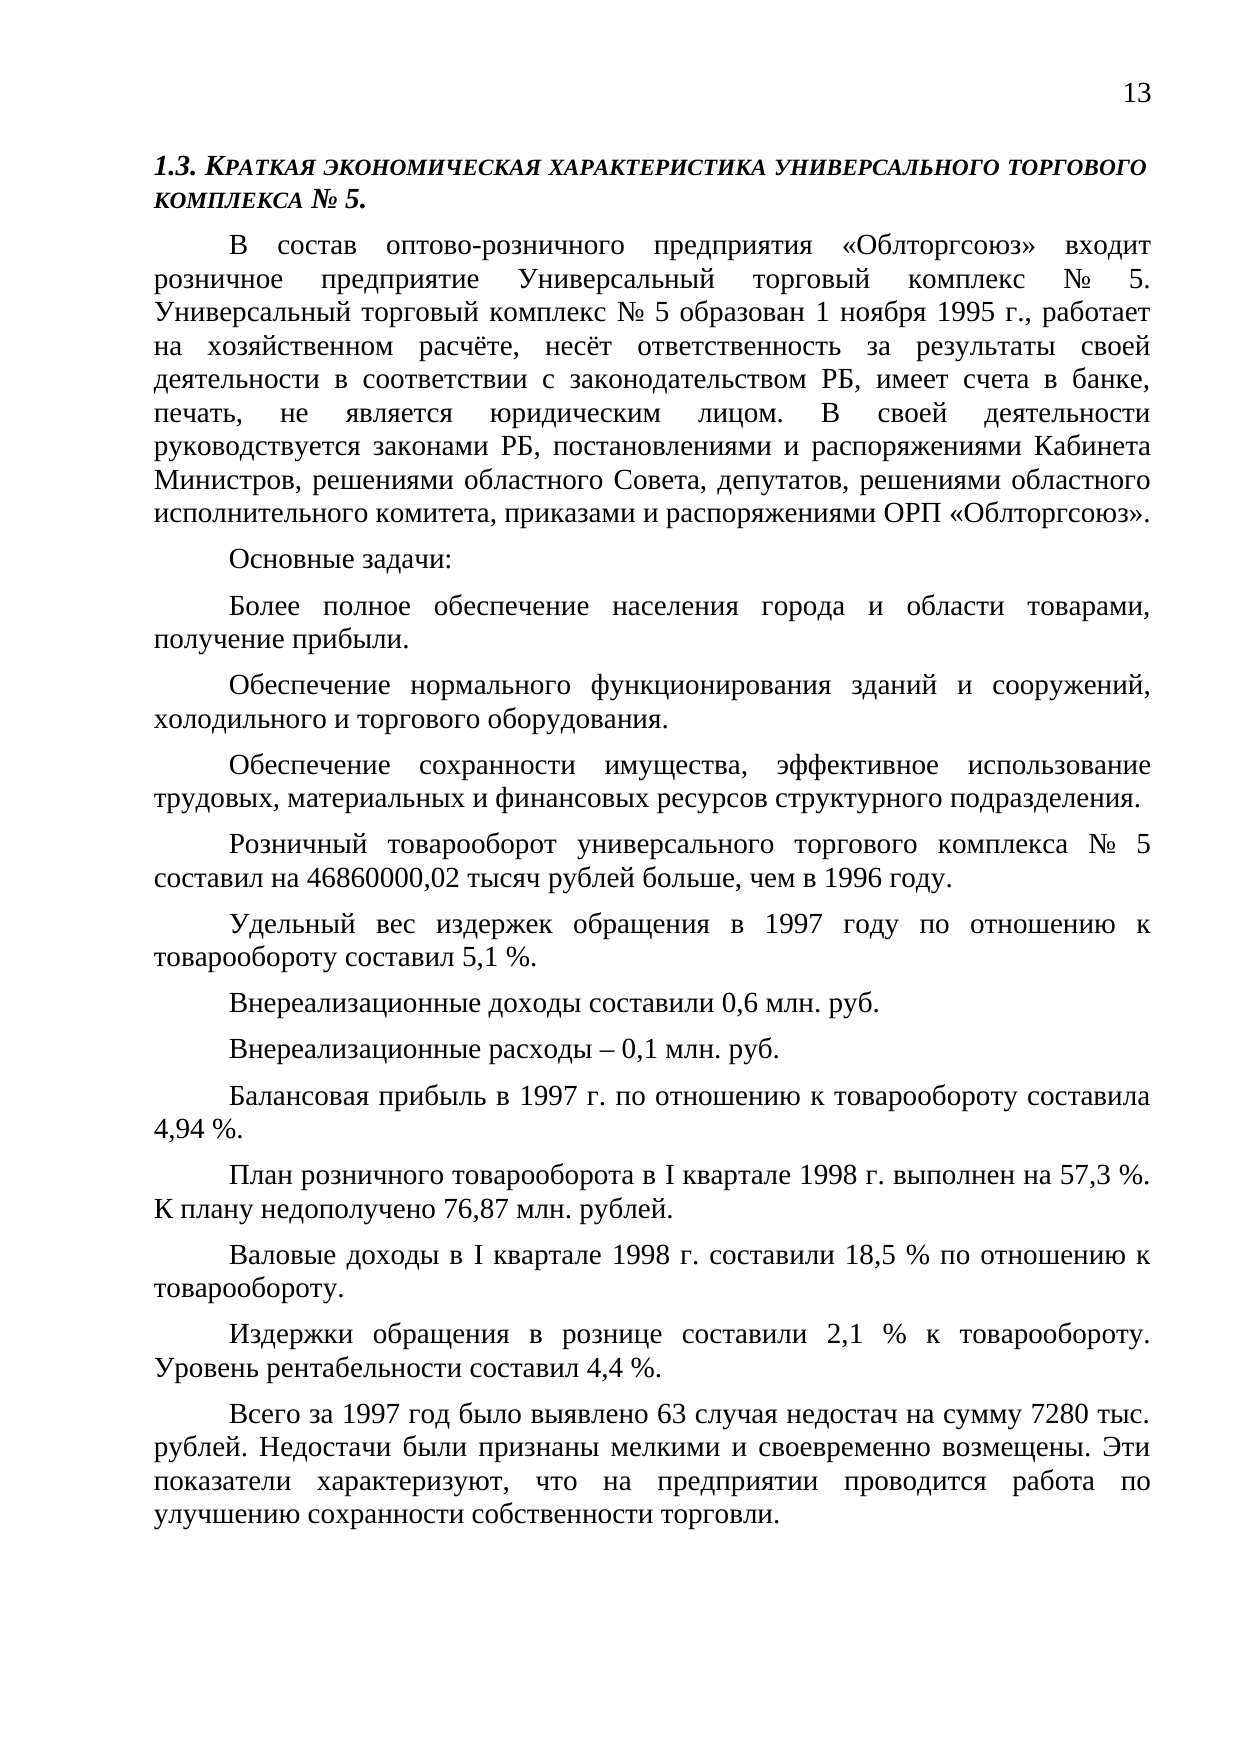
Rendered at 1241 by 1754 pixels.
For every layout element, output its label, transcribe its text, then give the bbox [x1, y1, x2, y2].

text Внереализационные доходы составили 0,6 млн. руб. [153, 986, 1152, 1019]
text Основные задачи: [153, 542, 1152, 575]
subtitle 1.3. Краткая экономическая характеристика универсального торгового комплекса № 5. [153, 148, 1152, 215]
text Валовые доходы в I квартале 1998 г. составили 18,5 % по отношению к товарообороту. [153, 1237, 1152, 1304]
text Внереализационные расходы – 0,1 млн. руб. [153, 1032, 1152, 1065]
text Обеспечение сохранности имущества, эффективное использование трудовых, материальных и финансовых ресурсов структурного подразделения. [153, 747, 1152, 814]
text В состав оптово-розничного предприятия «Облторгсоюз» входит розничное предприятие Универсальный торговый комплекс № 5. Универсальный торговый комплекс № 5 образован 1 ноября 1995 г., работает на хозяйственном расчёте, несёт ответственность за результаты своей деятельности в соответствии с законодательством РБ, имеет счета в банке, печать, не является юридическим лицом. В своей деятельности руководствуется законами РБ, постановлениями и распоряжениями Кабинета Министров, решениями областного Совета, депутатов, решениями областного исполнительного комитета, приказами и распоряжениями ОРП «Облторгсоюз». [153, 227, 1152, 529]
text Всего за 1997 год было выявлено 63 случая недостач на сумму 7280 тыс. рублей. Недостачи были признаны мелкими и своевременно возмещены. Эти показатели характеризуют, что на предприятии проводится работа по улучшению сохранности собственности торговли. [153, 1396, 1152, 1530]
text План розничного товарооборота в I квартале 1998 г. выполнен на 57,3 %. К плану недополучено 76,87 млн. рублей. [153, 1157, 1152, 1224]
text Балансовая прибыль в 1997 г. по отношению к товарообороту составила 4,94 %. [153, 1078, 1152, 1145]
text Более полное обеспечение населения города и области товарами, получение прибыли. [153, 588, 1152, 655]
text Розничный товарооборот универсального торгового комплекса № 5 составил на 46860000,02 тысяч рублей больше, чем в 1996 году. [153, 826, 1152, 893]
text Издержки обращения в рознице составили 2,1 % к товарообороту. Уровень рентабельности составил 4,4 %. [153, 1316, 1152, 1383]
text Удельный вес издержек обращения в 1997 году по отношению к товарообороту составил 5,1 %. [153, 906, 1152, 973]
text Обеспечение нормального функционирования зданий и сооружений, холодильного и торгового оборудования. [153, 667, 1152, 734]
